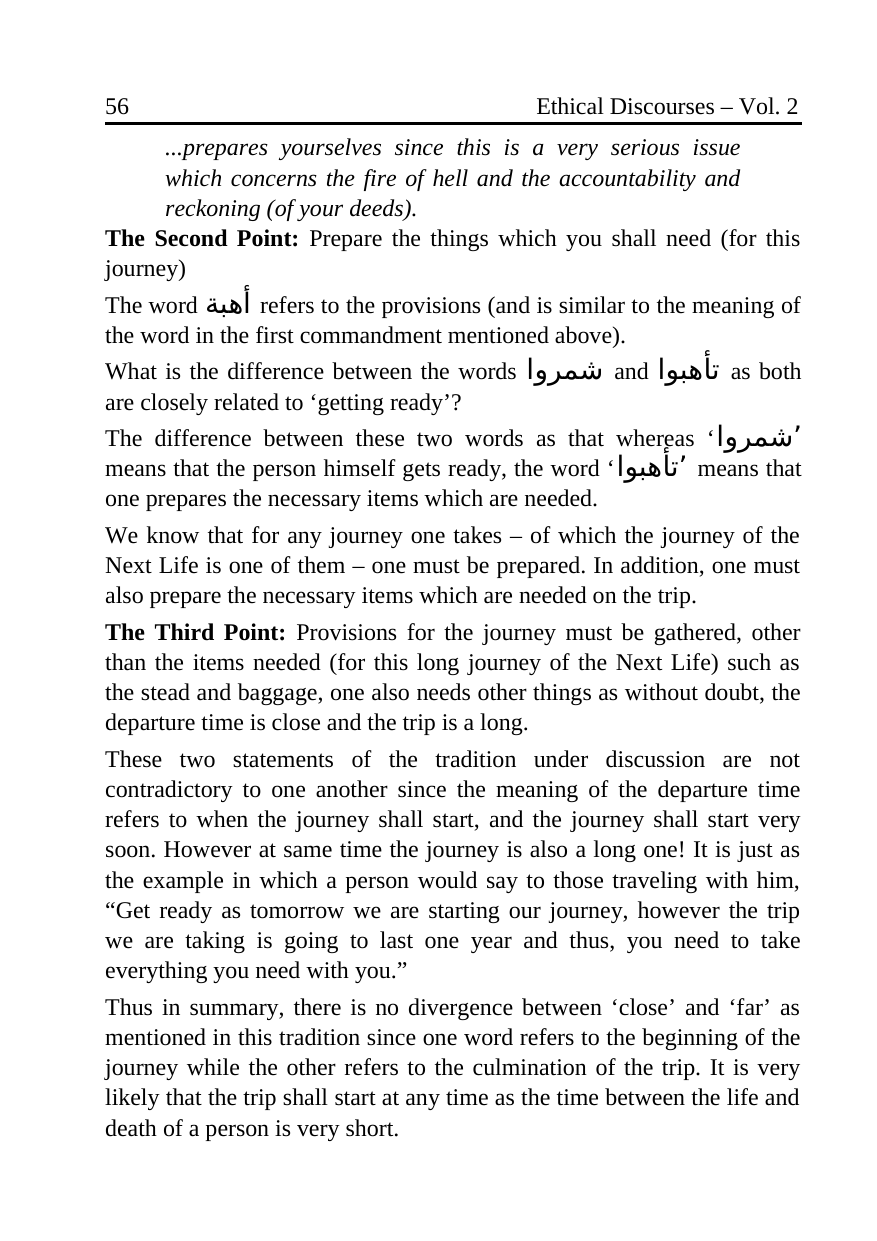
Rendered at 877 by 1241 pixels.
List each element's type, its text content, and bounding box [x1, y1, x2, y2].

text The Third Point: Provisions for the journey must be gathered, other than the items needed (for this long journey of the Next Life) such as the stead and baggage, one also needs other things as without doubt, the departure time is close and the trip is a long. [105, 616, 802, 737]
text The difference between these two words as that whereas ‘شمروا’ means that the person himself gets ready, the word ‘تأهبوا’ means that one prepares the necessary items which are needed. [105, 422, 802, 513]
text ...prepares yourselves since this is a very serious issue which concerns the fire of hell and the accountability and reckoning (of your deeds). [165, 132, 742, 222]
text We know that for any journey one takes – of which the journey of the Next Life is one of them – one must be prepared. In addition, one must also prepare the necessary items which are needed on the trip. [105, 519, 802, 610]
text These two statements of the tradition under discussion are not contradictory to one another since the meaning of the departure time refers to when the journey shall start, and the journey shall start very soon. However at same time the journey is also a long one! It is just as the example in which a person would say to those traveling with him, “Get ready as tomorrow we are starting our journey, however the trip we are taking is going to last one year and thus, you need to take everything you need with you.” [105, 743, 802, 985]
text The word أهبة refers to the provisions (and is similar to the meaning of the word in the first commandment mentioned above). [105, 289, 802, 349]
text The Second Point: Prepare the things which you shall need (for this journey) [105, 222, 802, 283]
text What is the difference between the words شمروا and تأهبوا as both are closely related to ‘getting ready’? [105, 356, 802, 416]
text Thus in summary, there is no divergence between ‘close’ and ‘far’ as mentioned in this tradition since one word refers to the beginning of the journey while the other refers to the culmination of the trip. It is very likely that the trip shall start at any time as the time between the life and death of a person is very short. [105, 991, 802, 1142]
